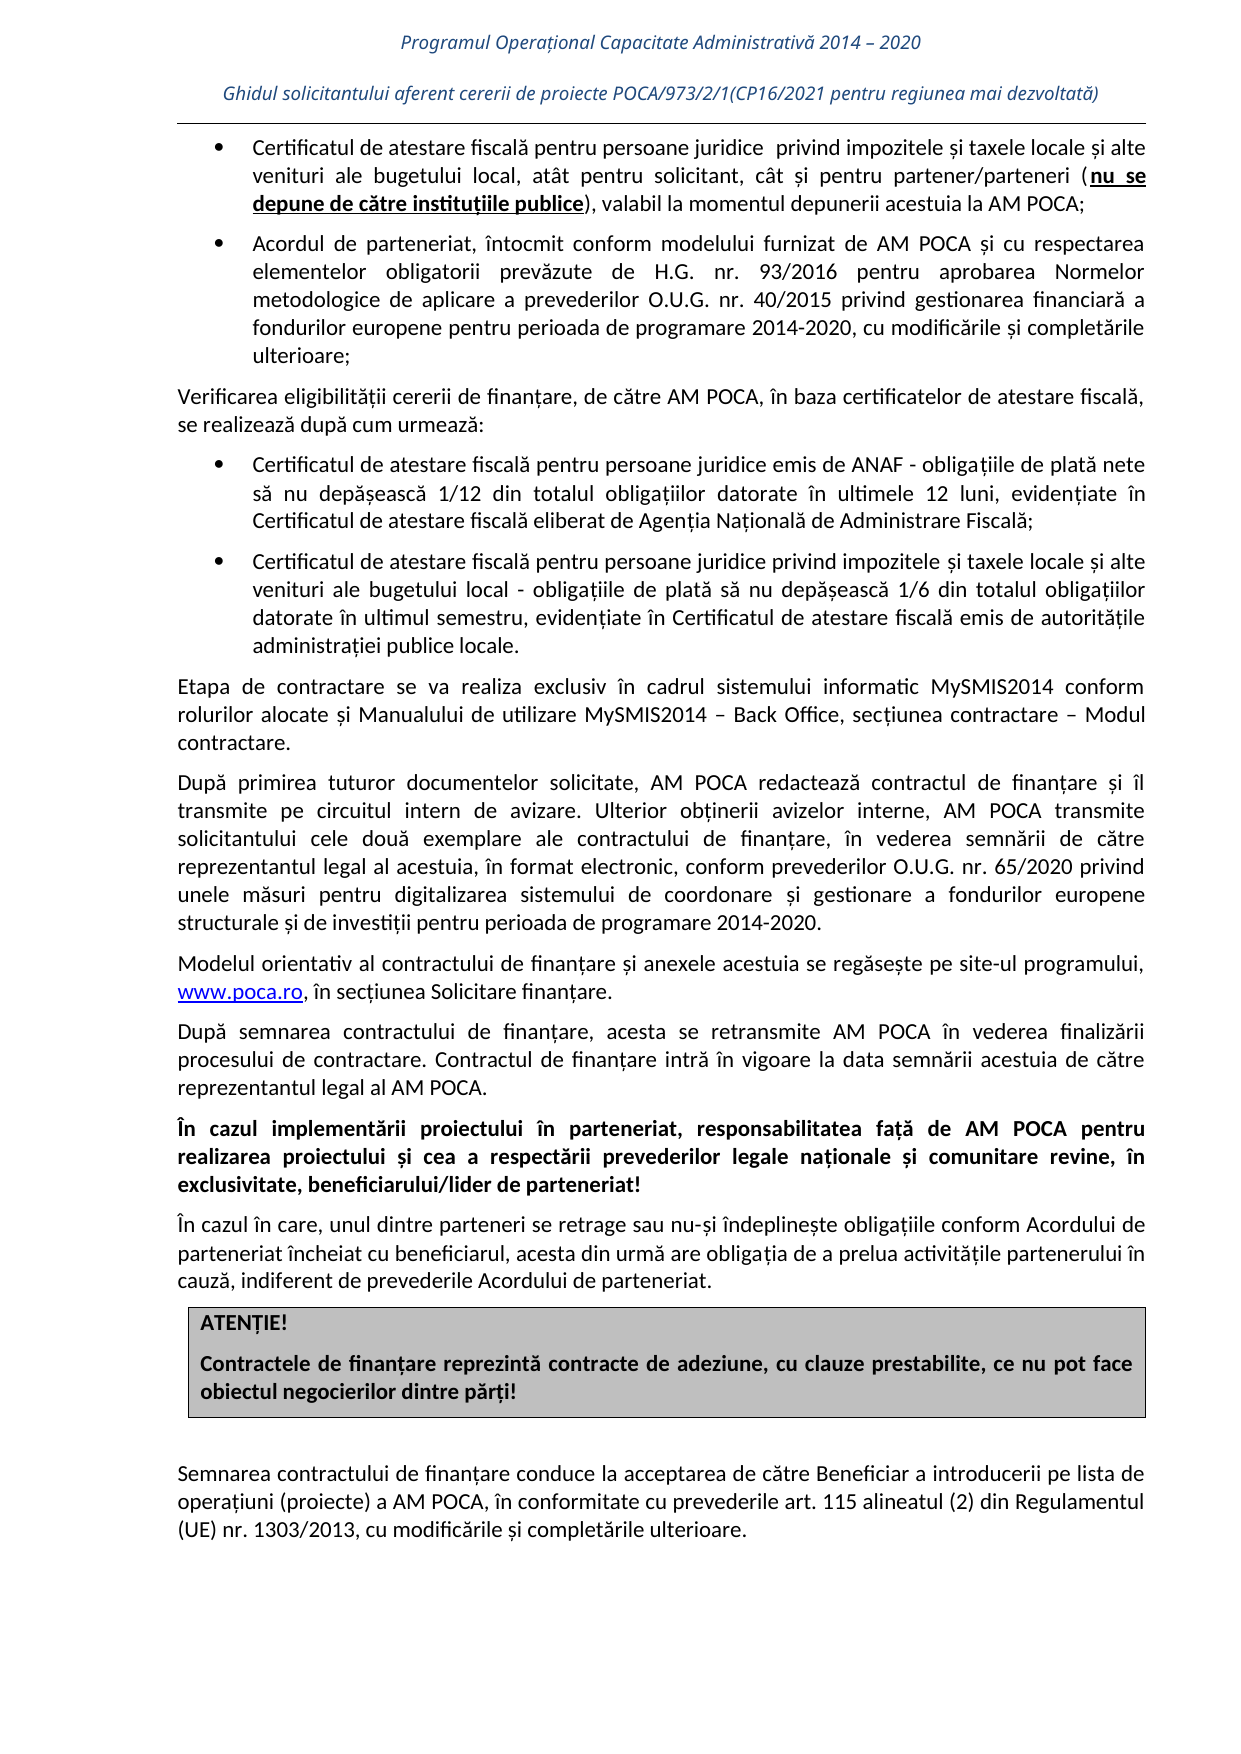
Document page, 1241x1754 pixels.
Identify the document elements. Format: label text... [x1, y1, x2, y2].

text După semnarea contractului de finanțare, acesta se retransmite AM POCA în vederea finalizării procesului de contractare. Contractul de finanțare intră în vigoare la data semnării acestuia de către reprezentantul legal al AM POCA. [177, 1017, 1146, 1102]
list Certificatul de atestare fiscală pentru persoane juridice privind impozitele şi taxele locale şi alte venituri ale bugetului local, atât pentru solicitant, cât și pentru partener/parteneri (nu se depune de către instituțiile publice), valabil la momentul depunerii acestuia la AM POCA; [215, 133, 1146, 217]
table_header ATENȚIE! Contractele de finanţare reprezintă contracte de adeziune, cu clauze prestabilite, ce nu pot face obiectul negocierilor dintre părţi! [189, 1308, 1145, 1417]
text În cazul implementării proiectului în parteneriat, responsabilitatea faţă de AM POCA pentru realizarea proiectului și cea a respectării prevederilor legale naționale și comunitare revine, în exclusivitate, beneficiarului/lider de parteneriat! [177, 1114, 1146, 1198]
text După primirea tuturor documentelor solicitate, AM POCA redactează contractul de finanțare și îl transmite pe circuitul intern de avizare. Ulterior obținerii avizelor interne, AM POCA transmite solicitantului cele două exemplare ale contractului de finanțare, în vederea semnării de către reprezentantul legal al acestuia, în format electronic, conform prevederilor O.U.G. nr. 65/2020 privind unele măsuri pentru digitalizarea sistemului de coordonare şi gestionare a fondurilor europene structurale şi de investiţii pentru perioada de programare 2014-2020. [177, 768, 1146, 936]
list Acordul de parteneriat, întocmit conform modelului furnizat de AM POCA și cu respectarea elementelor obligatorii prevăzute de H.G. nr. 93/2016 pentru aprobarea Normelor metodologice de aplicare a prevederilor O.U.G. nr. 40/2015 privind gestionarea financiară a fondurilor europene pentru perioada de programare 2014-2020, cu modificările și completările ulterioare; [215, 229, 1146, 369]
list Certificatul de atestare fiscală pentru persoane juridice emis de ANAF - obligaţiile de plată nete să nu depăşească 1/12 din totalul obligaţiilor datorate în ultimele 12 luni, evidenţiate în Certificatul de atestare fiscală eliberat de Agenţia Naţională de Administrare Fiscală; [215, 451, 1146, 535]
text Modelul orientativ al contractului de finanțare și anexele acestuia se regăsește pe site-ul programului, www.poca.ro, în secțiunea Solicitare finanțare. [177, 949, 1146, 1005]
text Semnarea contractului de finanțare conduce la acceptarea de către Beneficiar a introducerii pe lista de operațiuni (proiecte) a AM POCA, în conformitate cu prevederile art. 115 alineatul (2) din Regulamentul (UE) nr. 1303/2013, cu modificările și completările ulterioare. [177, 1459, 1146, 1543]
text Verificarea eligibilității cererii de finanțare, de către AM POCA, în baza certificatelor de atestare fiscală, se realizează după cum urmează: [177, 382, 1146, 438]
text Etapa de contractare se va realiza exclusiv în cadrul sistemului informatic MySMIS2014 conform rolurilor alocate şi Manualului de utilizare MySMIS2014 – Back Office, secţiunea contractare – Modul contractare. [177, 672, 1146, 756]
list Certificatul de atestare fiscală pentru persoane juridice privind impozitele şi taxele locale şi alte venituri ale bugetului local - obligaţiile de plată să nu depăşească 1/6 din totalul obligaţiilor datorate în ultimul semestru, evidenţiate în Certificatul de atestare fiscală emis de autoritățile administrației publice locale. [215, 547, 1146, 659]
text În cazul în care, unul dintre parteneri se retrage sau nu-şi îndeplineşte obligaţiile conform Acordului de parteneriat încheiat cu beneficiarul, acesta din urmă are obligaţia de a prelua activităţile partenerului în cauză, indiferent de prevederile Acordului de parteneriat. [177, 1211, 1146, 1295]
